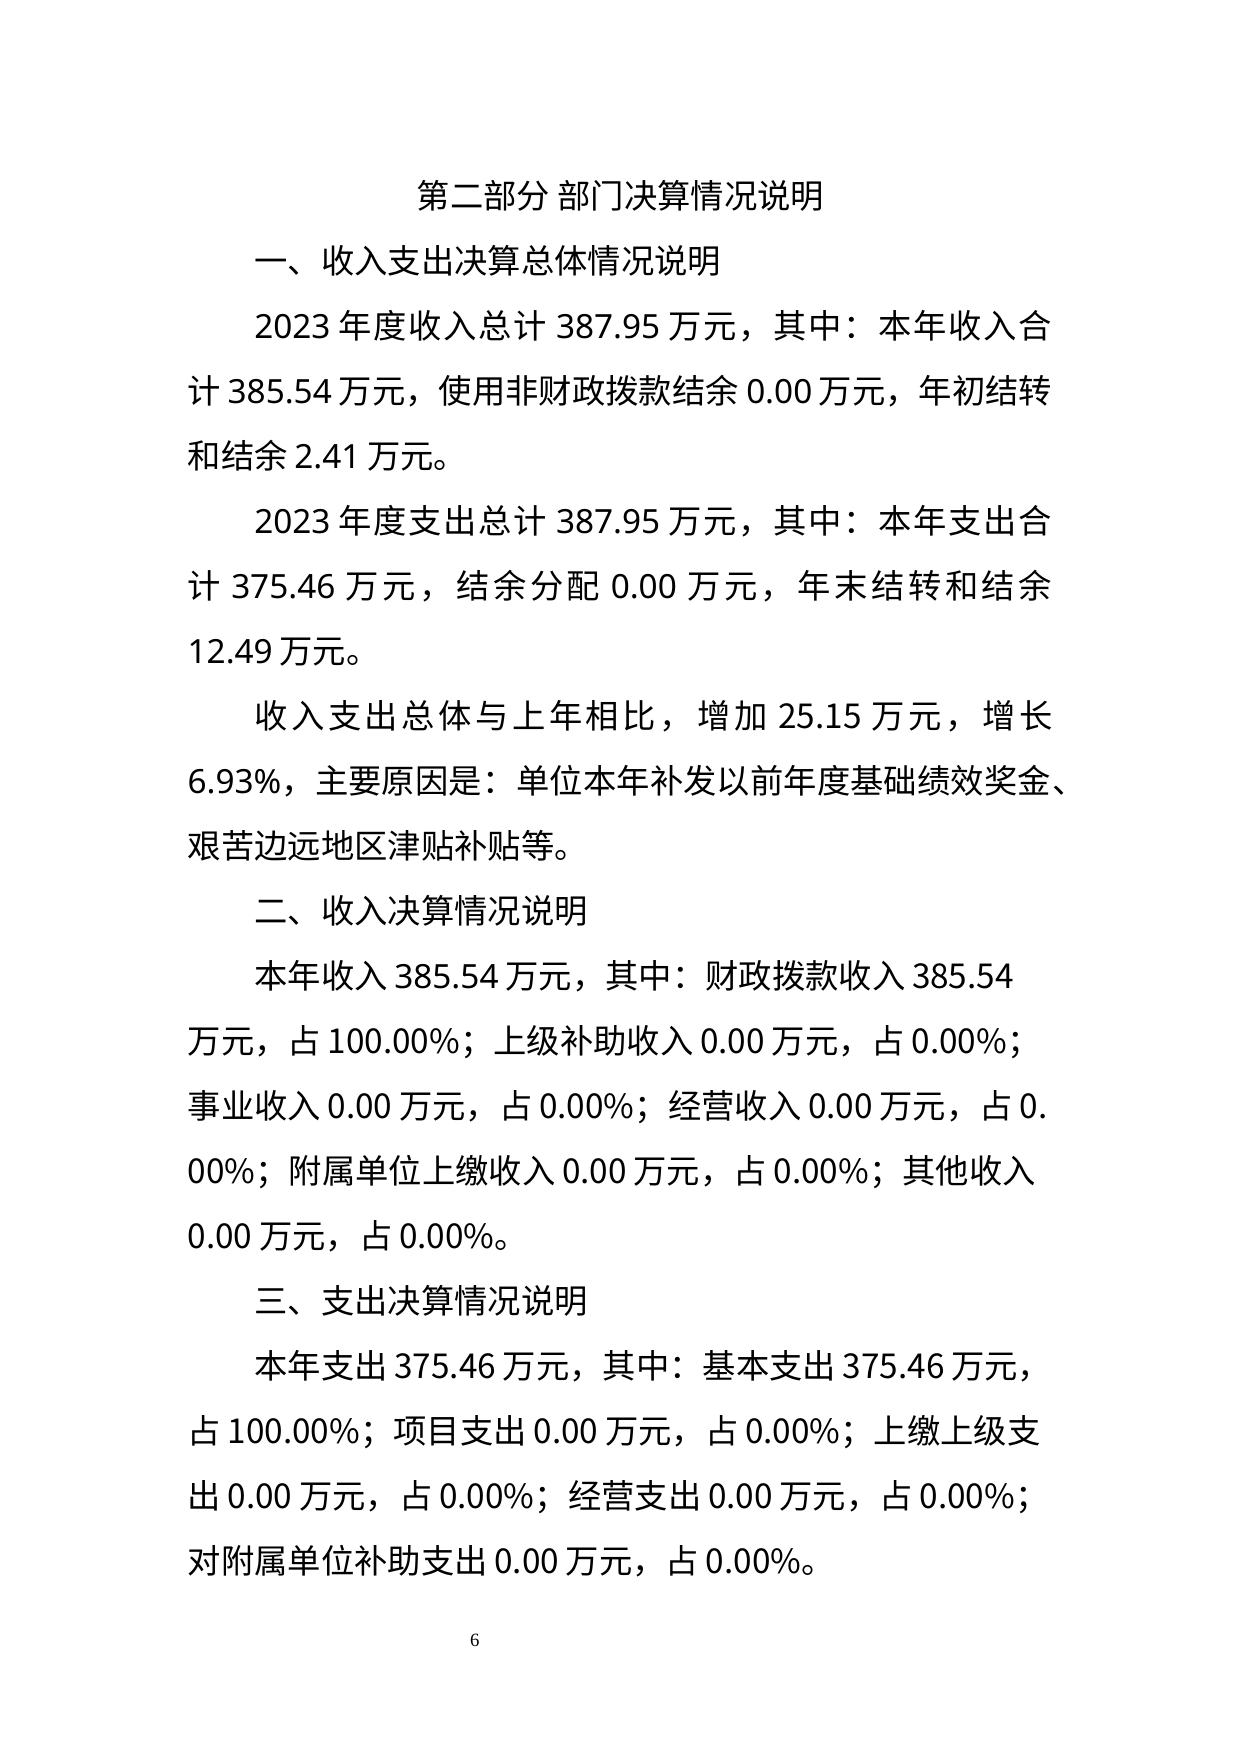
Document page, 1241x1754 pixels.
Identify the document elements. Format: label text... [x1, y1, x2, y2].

text 本年收入385.54万元，其中：财政拨款收入385.54万元，占100.00%；上级补助收入0.00万元，占0.00%；事业收入0.00万元，占0.00%；经营收入0.00万元，占0.00%；附属单位上缴收入0.00万元，占0.00%；其他收入0.00万元，占0.00%。 [187, 942, 1053, 1267]
text 第二部分 部门决算情况说明 [187, 162, 1053, 227]
text 二、收入决算情况说明 [187, 877, 1053, 942]
text 收入支出总体与上年相比，增加25.15万元，增长6.93%，主要原因是：单位本年补发以前年度基础绩效奖金、艰苦边远地区津贴补贴等。 [187, 682, 1053, 877]
text 三、支出决算情况说明 [187, 1267, 1053, 1332]
text 2023年度收入总计387.95万元，其中：本年收入合计385.54万元，使用非财政拨款结余0.00万元，年初结转和结余2.41万元。 [187, 292, 1053, 487]
text 2023年度支出总计387.95万元，其中：本年支出合计375.46万元，结余分配0.00万元，年末结转和结余12.49万元。 [187, 487, 1053, 682]
text 一、收入支出决算总体情况说明 [187, 227, 1053, 292]
text 本年支出375.46万元，其中：基本支出375.46万元，占100.00%；项目支出0.00万元，占0.00%；上缴上级支出0.00万元，占0.00%；经营支出0.00万元，占0.00%；对附属单位补助支出0.00万元，占0.00%。 [187, 1332, 1053, 1592]
